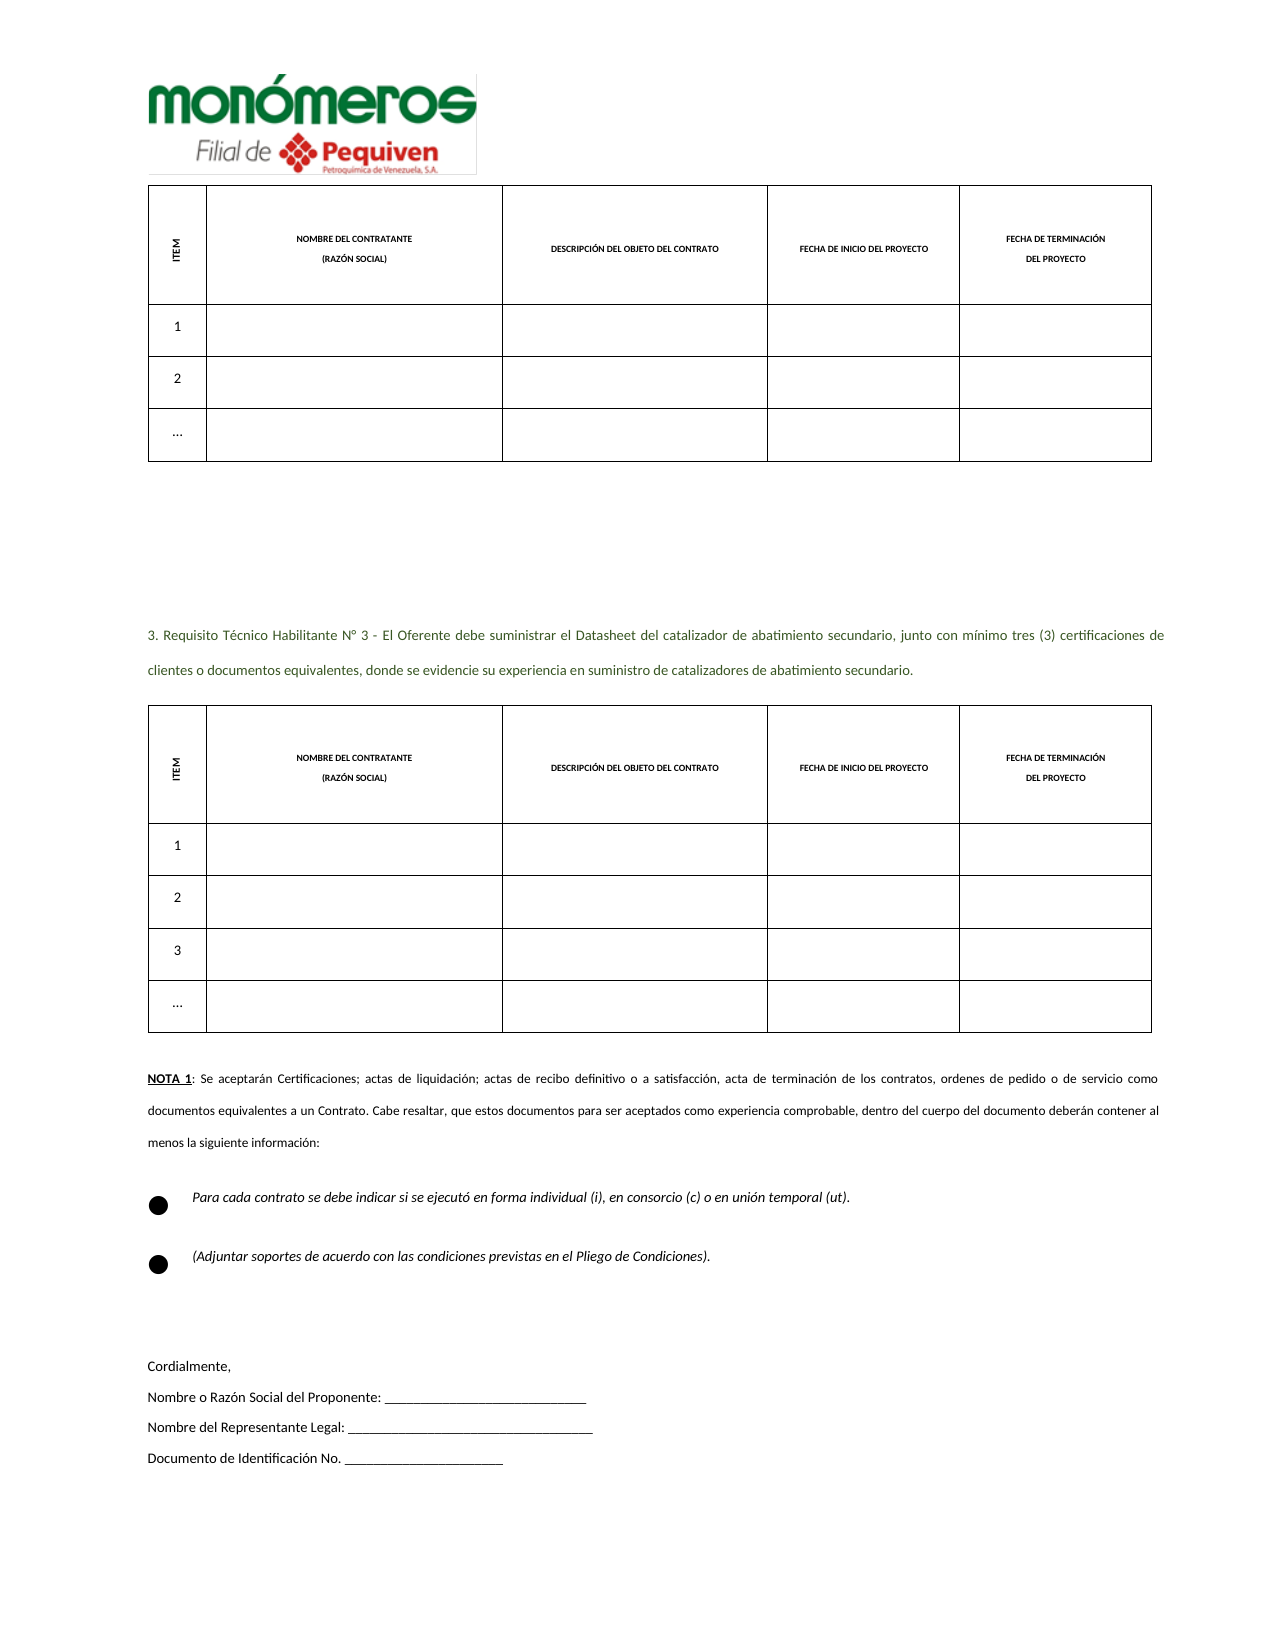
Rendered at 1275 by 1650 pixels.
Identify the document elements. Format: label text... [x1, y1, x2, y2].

table_cell 1 [149, 305, 206, 356]
picture [148, 74, 478, 176]
table_header FECHA DE INICIO DEL PROYECTO [768, 186, 959, 303]
table_cell [960, 357, 1151, 408]
table_header NOMBRE DEL CONTRATANTE (RAZÓN SOCIAL) [207, 186, 502, 303]
table_cell [768, 824, 959, 875]
table_cell [207, 357, 502, 408]
table_cell [503, 305, 767, 356]
table_header NOMBRE DEL CONTRATANTE (RAZÓN SOCIAL) [207, 706, 502, 823]
text Cordialmente, [147, 1345, 1160, 1376]
table_header FECHA DE TERMINACIÓN DEL PROYECTO [960, 706, 1151, 823]
table_header DESCRIPCIÓN DEL OBJETO DEL CONTRATO [503, 706, 767, 823]
list Para cada contrato se debe indicar si se ejecutó en forma individual (i), en consorcio (c) o en unión temporal (ut). [147, 1176, 1166, 1227]
table_cell [960, 305, 1151, 356]
table_header DESCRIPCIÓN DEL OBJETO DEL CONTRATO [503, 186, 767, 303]
text Nombre del Representante Legal: __________________________________ [147, 1406, 1160, 1437]
table_cell [207, 876, 502, 927]
table_cell 1 [149, 824, 206, 875]
table_cell [207, 305, 502, 356]
table_cell [503, 357, 767, 408]
table_cell [960, 929, 1151, 980]
text Documento de Identificación No. ______________________ [147, 1437, 1160, 1467]
table_cell … [149, 981, 206, 1032]
table_header FECHA DE INICIO DEL PROYECTO [768, 706, 959, 823]
table_cell 2 [149, 357, 206, 408]
table_cell [207, 824, 502, 875]
table_cell [503, 824, 767, 875]
text 3. Requisito Técnico Habilitante N° 3 - El Oferente debe suministrar el Datasheet del catalizador de abatimiento secundario, junto con mínimo tres (3) certificaciones de clientes o documentos equivalentes, donde se evidencie su experiencia en suministro de catalizadores de abatimiento secundario. [147, 614, 1166, 679]
text Nombre o Razón Social del Proponente: ____________________________ [147, 1376, 1160, 1406]
table_cell [768, 305, 959, 356]
list (Adjuntar soportes de acuerdo con las condiciones previstas en el Pliego de Condiciones). [147, 1235, 1166, 1286]
table_cell … [149, 409, 206, 461]
table_cell [503, 981, 767, 1032]
table_header FECHA DE TERMINACIÓN DEL PROYECTO [960, 186, 1151, 303]
table_cell [960, 824, 1151, 875]
table_cell [768, 981, 959, 1032]
table_cell 2 [149, 876, 206, 927]
table_cell [503, 409, 767, 461]
table_cell [207, 409, 502, 461]
table_cell [768, 876, 959, 927]
table_cell [960, 981, 1151, 1032]
table_cell [768, 357, 959, 408]
table_cell [960, 876, 1151, 927]
table_cell [503, 876, 767, 927]
table_cell [207, 981, 502, 1032]
table_cell [768, 409, 959, 461]
table_header ITEM i [149, 706, 206, 823]
text NOTA 1: Se aceptarán Certificaciones; actas de liquidación; actas de recibo definitivo o a satisfacción, acta de terminación de los contratos, ordenes de pedido o de servicio como documentos equivalentes a un Contrato. Cabe resaltar, que estos documentos para ser aceptados como experiencia comprobable, dentro del cuerpo del documento deberán contener al menos la siguiente información: [147, 1058, 1161, 1151]
table_header ITEM i [149, 186, 206, 303]
table_cell [207, 929, 502, 980]
table_cell [960, 409, 1151, 461]
table_cell [503, 929, 767, 980]
table_cell [768, 929, 959, 980]
table_cell 3 [149, 929, 206, 980]
